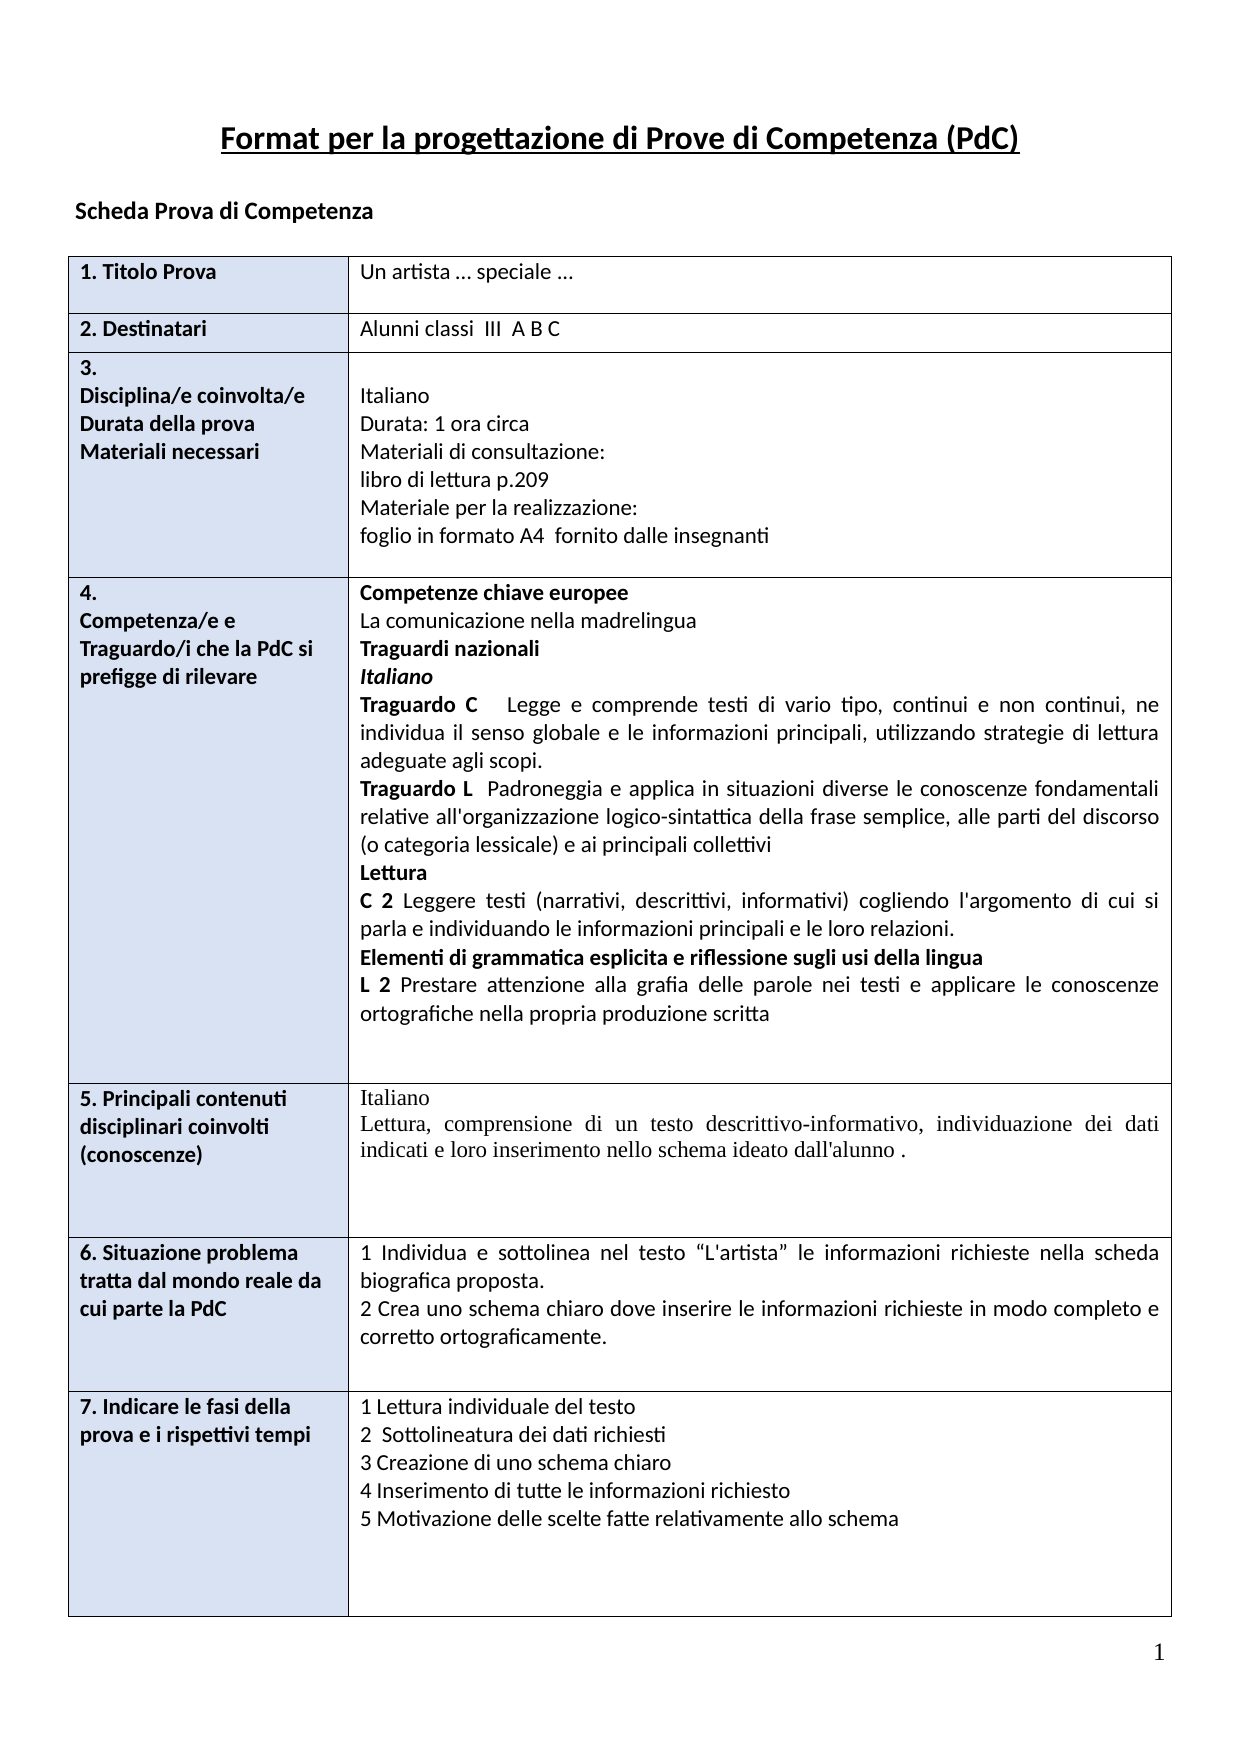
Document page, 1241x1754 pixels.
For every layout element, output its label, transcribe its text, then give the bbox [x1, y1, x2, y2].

table_cell 1 Individua e sottolinea nel testo “L'artista” le informazioni richieste nella scheda biografica proposta. 2 Crea uno schema chiaro dove inserire le informazioni richieste in modo completo e corretto ortograficamente. [349, 1238, 1171, 1391]
table_cell 4. Competenza/e e Traguardo/i che la PdC si prefigge di rilevare [69, 578, 348, 1083]
table_header Un artista … speciale ... [349, 257, 1171, 313]
table_cell 5. Principali contenuti disciplinari coinvolti (conoscenze) [69, 1084, 348, 1237]
table_cell Competenze chiave europee La comunicazione nella madrelingua Traguardi nazionali Italiano Traguardo C Legge e comprende testi di vario tipo, continui e non continui, ne individua il senso globale e le informazioni principali, utilizzando strategie di lettura adeguate agli scopi. Traguardo L Padroneggia e applica in situazioni diverse le conoscenze fondamentali relative all'organizzazione logico-sintattica della frase semplice, alle parti del discorso (o categoria lessicale) e ai principali collettivi Lettura C 2 Leggere testi (narrativi, descrittivi, informativi) cogliendo l'argomento di cui si parla e individuando le informazioni principali e le loro relazioni. Elementi di grammatica esplicita e riflessione sugli usi della lingua L 2 Prestare attenzione alla grafia delle parole nei testi e applicare le conoscenze ortografiche nella propria produzione scritta [349, 578, 1171, 1083]
table_cell 1 Lettura individuale del testo 2 Sottolineatura dei dati richiesti 3 Creazione di uno schema chiaro 4 Inserimento di tutte le informazioni richiesto 5 Motivazione delle scelte fatte relativamente allo schema [349, 1392, 1171, 1616]
text Scheda Prova di Competenza [75, 195, 1165, 225]
table_cell 2. Destinatari [69, 314, 348, 352]
table_cell Italiano Durata: 1 ora circa Materiali di consultazione: libro di lettura p.209 Materiale per la realizzazione: foglio in formato A4 fornito dalle insegnanti [349, 353, 1171, 577]
table_cell 6. Situazione problema tratta dal mondo reale da cui parte la PdC [69, 1238, 348, 1391]
table_cell Italiano Lettura, comprensione di un testo descrittivo-informativo, individuazione dei dati indicati e loro inserimento nello schema ideato dall'alunno . [349, 1084, 1171, 1237]
table_cell Alunni classi III A B C [349, 314, 1171, 352]
table_cell 7. Indicare le fasi della prova e i rispettivi tempi [69, 1392, 348, 1616]
subtitle Format per la progettazione di Prove di Competenza (PdC) [75, 117, 1165, 158]
table_header 1. Titolo Prova [69, 257, 348, 313]
table_cell 3. Disciplina/e coinvolta/e Durata della prova Materiali necessari [69, 353, 348, 577]
